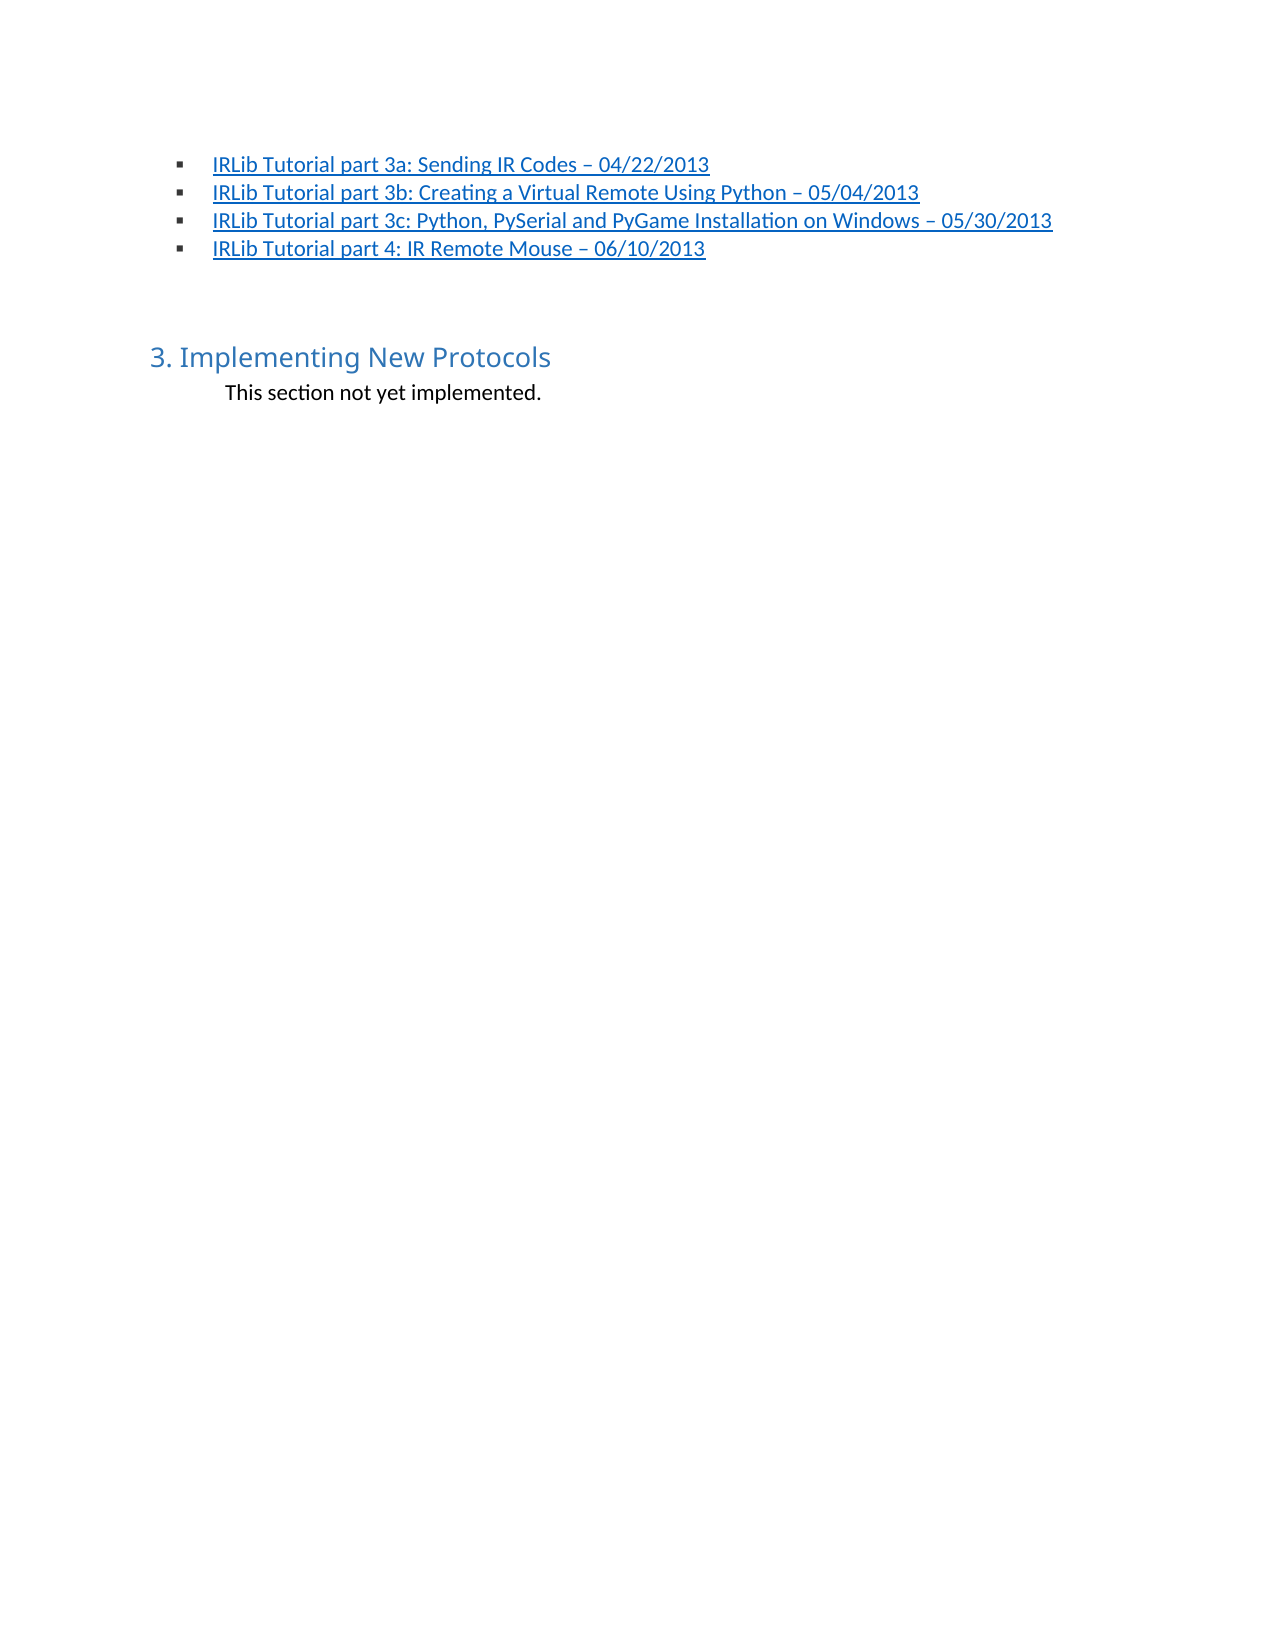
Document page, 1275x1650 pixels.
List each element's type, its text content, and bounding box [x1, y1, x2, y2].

list IRLib Tutorial part 3a: Sending IR Codes – 04/22/2013 [175, 150, 1125, 178]
text This section not yet implemented. [150, 378, 1125, 406]
list IRLib Tutorial part 3c: Python, PySerial and PyGame Installation on Windows – 05/30/2013 [175, 206, 1125, 234]
subtitle 3. Implementing New Protocols [150, 338, 1125, 375]
list IRLib Tutorial part 4: IR Remote Mouse – 06/10/2013 [175, 234, 1125, 262]
list IRLib Tutorial part 3b: Creating a Virtual Remote Using Python – 05/04/2013 [175, 178, 1125, 206]
